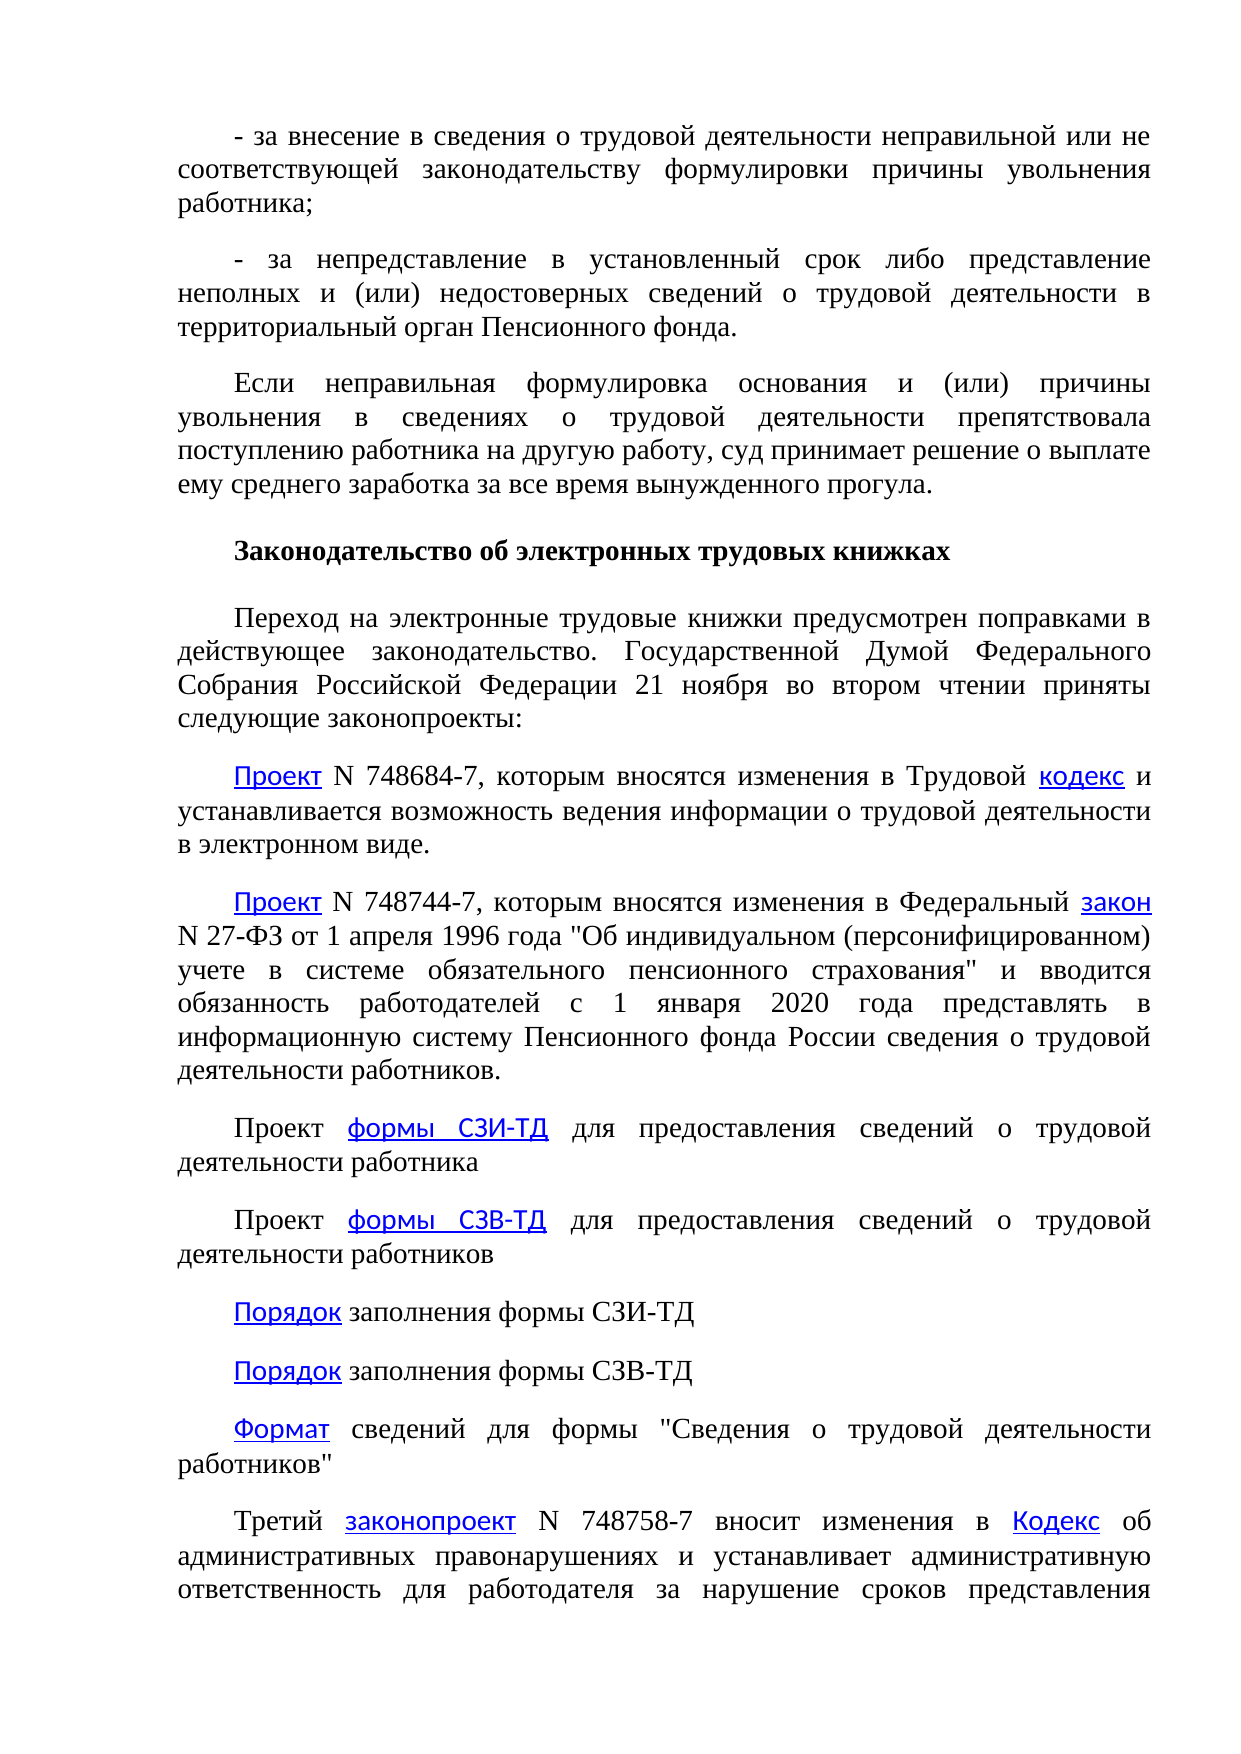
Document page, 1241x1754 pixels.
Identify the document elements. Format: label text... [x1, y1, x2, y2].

text Порядок заполнения формы СЗВ-ТД [177, 1352, 1152, 1387]
text Если неправильная формулировка основания и (или) причины увольнения в сведениях о трудовой деятельности препятствовала поступлению работника на другую работу, суд принимает решение о выплате ему среднего заработка за все время вынужденного прогула. [177, 365, 1152, 499]
text - за внесение в сведения о трудовой деятельности неправильной или не соответствующей законодательству формулировки причины увольнения работника; [177, 118, 1152, 219]
text Проект N 748684-7, которым вносятся изменения в Трудовой кодекс и устанавливается возможность ведения информации о трудовой деятельности в электронном виде. [177, 757, 1152, 860]
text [177, 1502, 1152, 1605]
text Законодательство об электронных трудовых книжках [177, 533, 1152, 566]
text Порядок заполнения формы СЗИ-ТД [177, 1293, 1152, 1329]
text Переход на электронные трудовые книжки предусмотрен поправками в действующее законодательство. Государственной Думой Федерального Собрания Российской Федерации 21 ноября во втором чтении приняты следующие законопроекты: [177, 600, 1152, 734]
text Проект N 748744-7, которым вносятся изменения в Федеральный закон N 27-ФЗ от 1 апреля 1996 года "Об индивидуальном (персонифицированном) учете в системе обязательного пенсионного страхования" и вводится обязанность работодателей с 1 января 2020 года представлять в информационную систему Пенсионного фонда России сведения о трудовой деятельности работников. [177, 883, 1152, 1086]
text Проект формы СЗВ-ТД для предоставления сведений о трудовой деятельности работников [177, 1201, 1152, 1270]
text - за непредставление в установленный срок либо представление неполных и (или) недостоверных сведений о трудовой деятельности в территориальный орган Пенсионного фонда. [177, 242, 1152, 342]
text Проект формы СЗИ-ТД для предоставления сведений о трудовой деятельности работника [177, 1109, 1152, 1178]
text Формат сведений для формы "Сведения о трудовой деятельности работников" [177, 1410, 1152, 1479]
